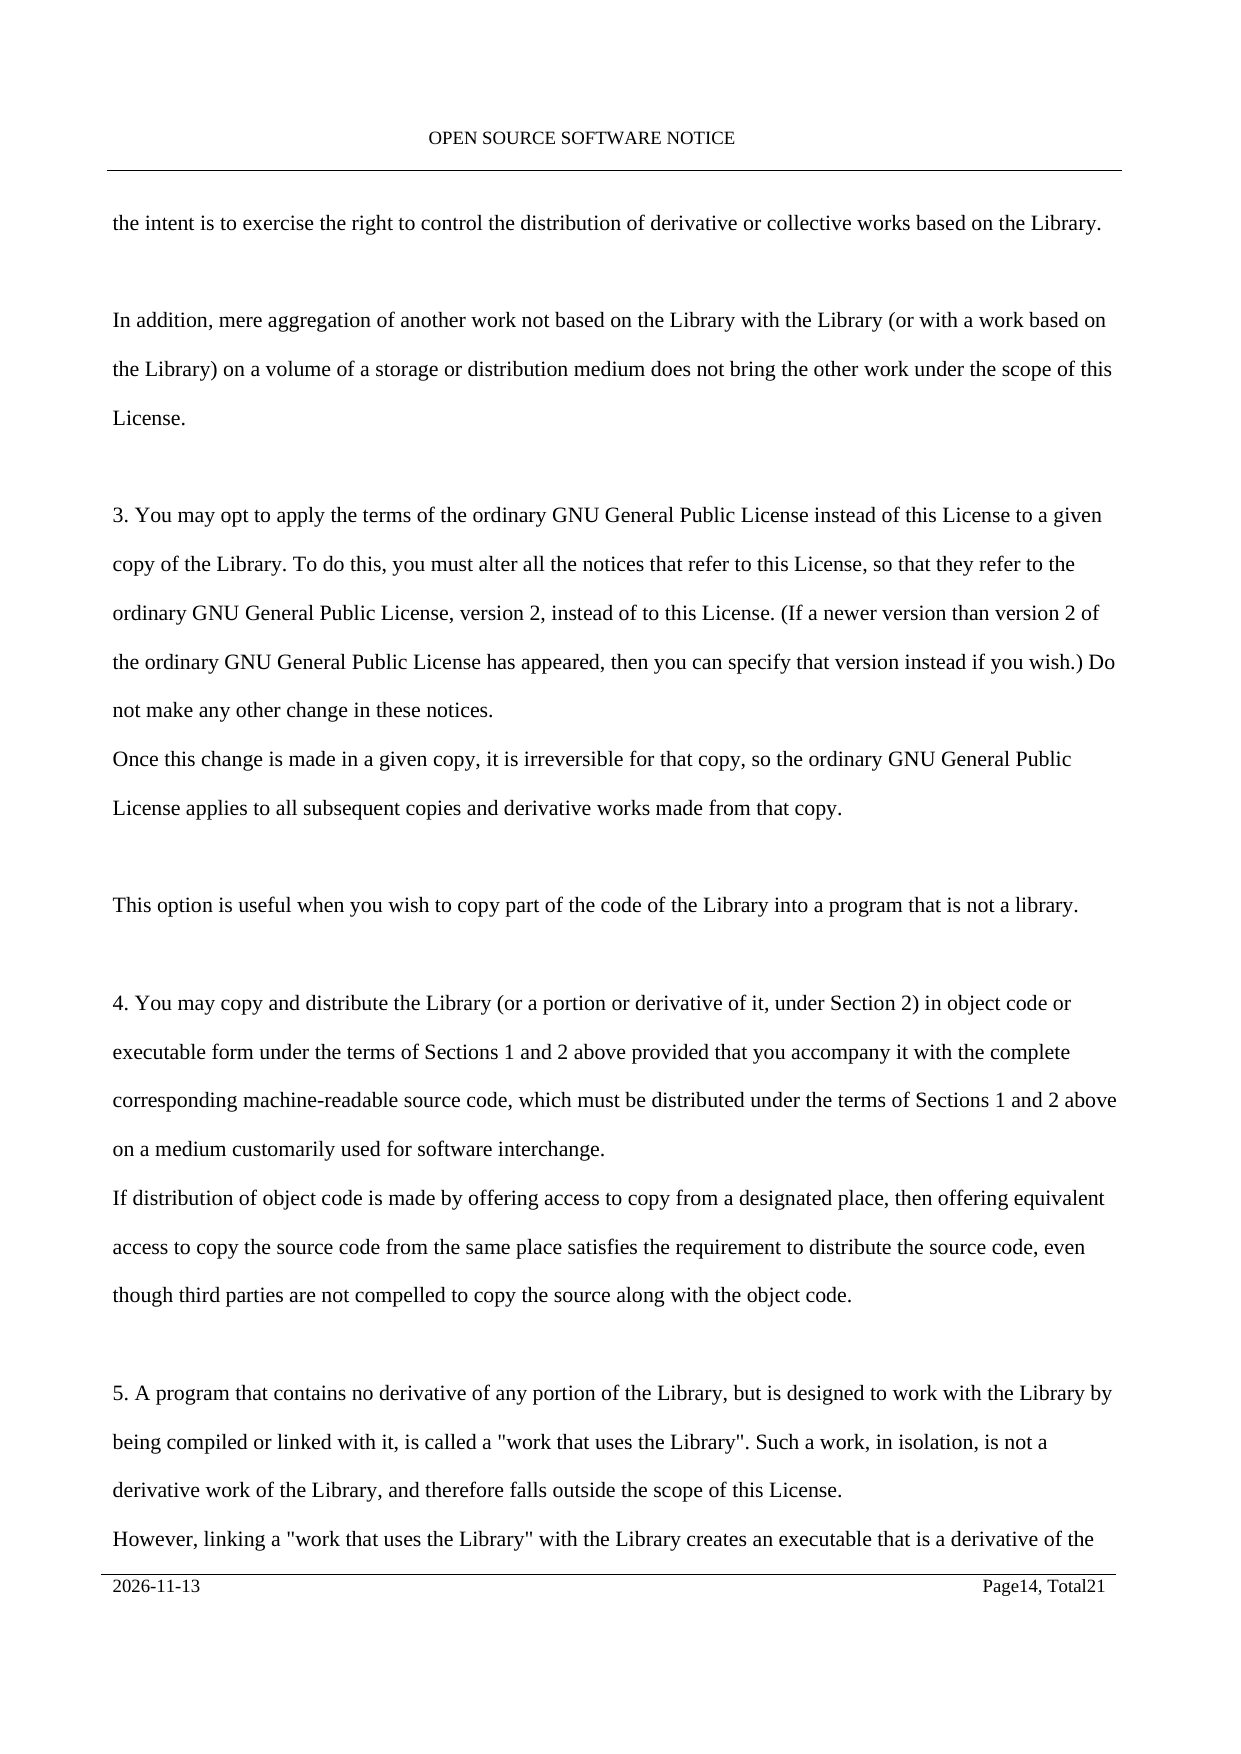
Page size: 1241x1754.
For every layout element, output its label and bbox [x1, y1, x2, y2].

text [112, 206, 1128, 1555]
